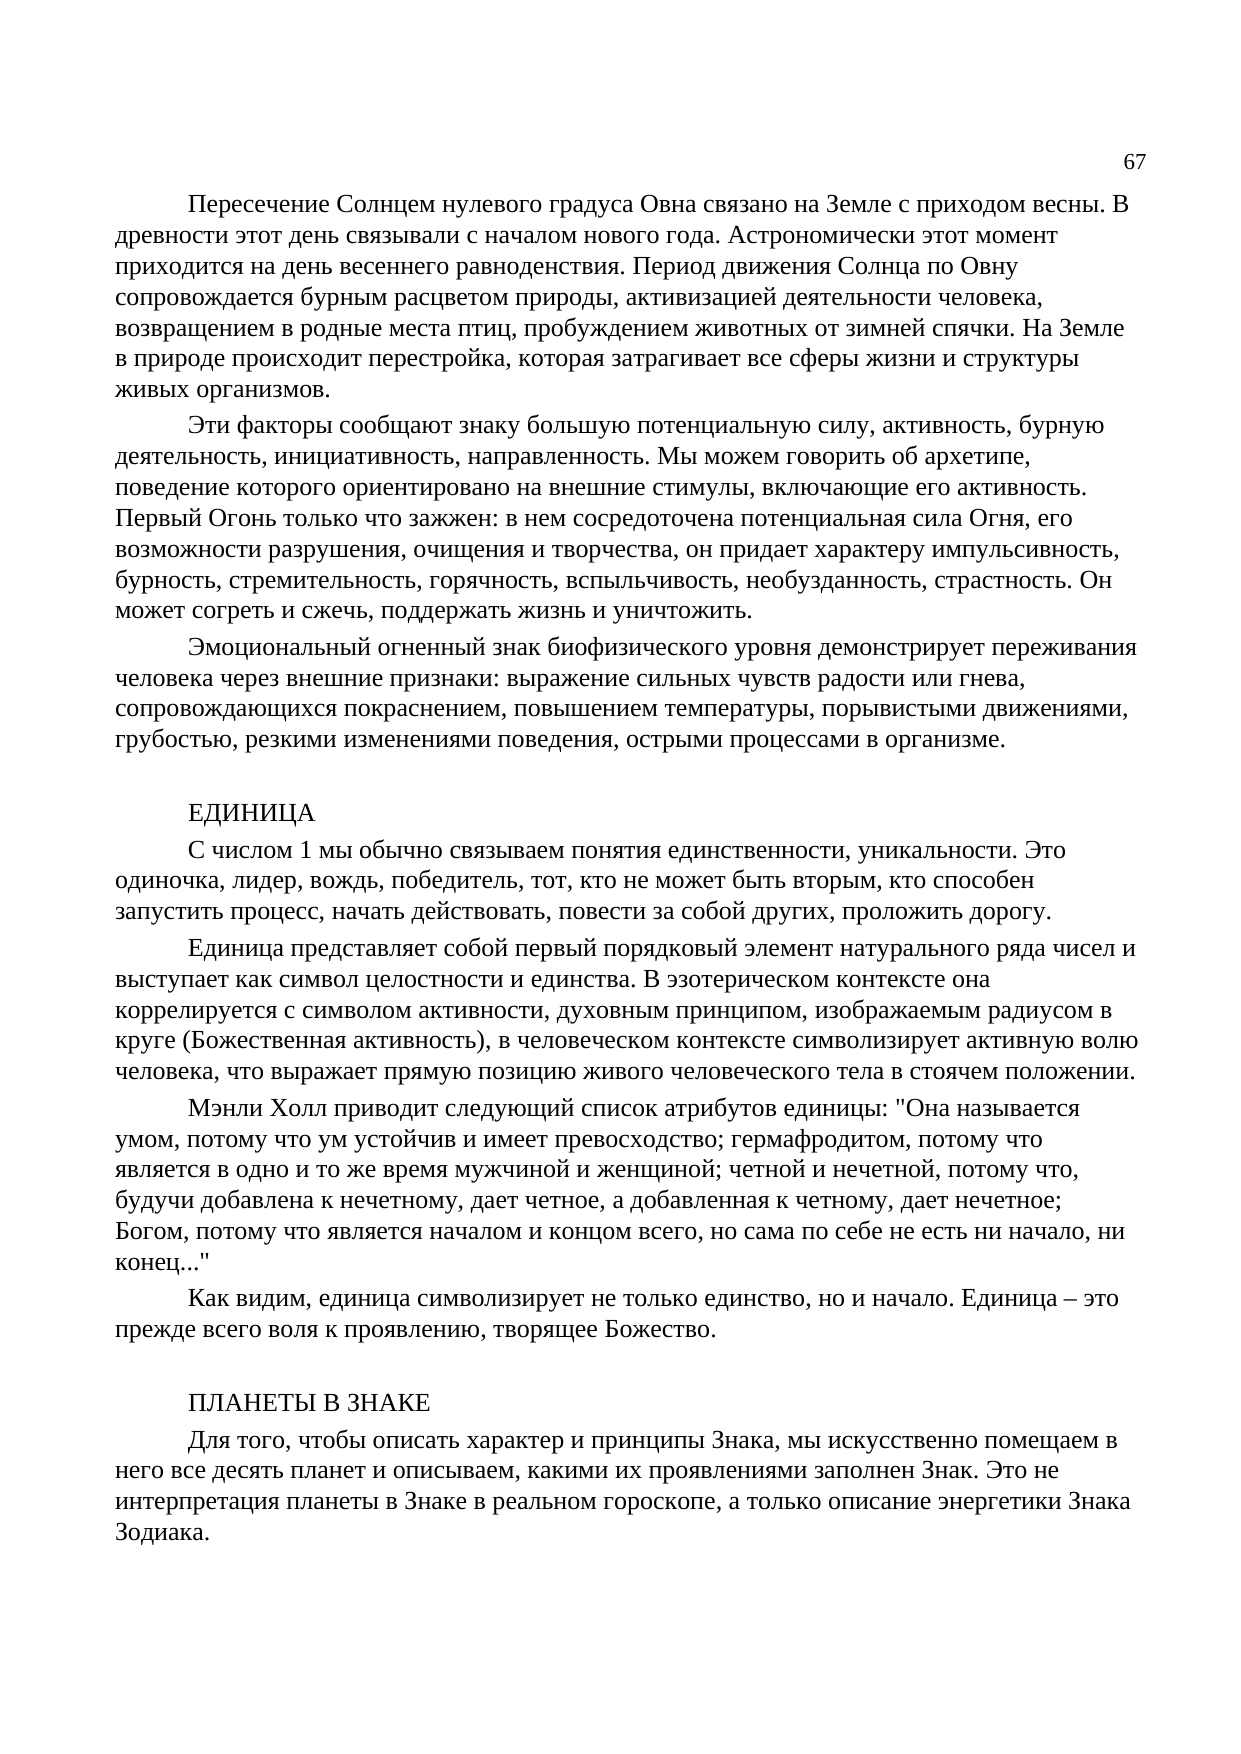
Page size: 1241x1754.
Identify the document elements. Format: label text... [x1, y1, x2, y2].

text Эмоциональный огненный знак биофизического уровня демонстрирует переживания человека через внешние признаки: выражение сильных чувств радости или гнева, сопровождающихся покраснением, повышением температуры, порывистыми движениями, грубостью, резкими изменениями поведения, острыми процессами в организме. [115, 631, 1165, 753]
text Как видим, единица символизирует не только единство, но и начало. Единица – это прежде всего воля к проявлению, творящее Божество. [115, 1282, 1165, 1343]
text ЕДИНИЦА [188, 797, 1165, 827]
text Для того, чтобы описать характер и принципы Знака, мы искусственно помещаем в него все десять планет и описываем, какими их проявлениями заполнен Знак. Это не интерпретация планеты в Знаке в реальном гороскопе, а только описание энергетики Знака Зодиака. [115, 1424, 1165, 1546]
text Единица представляет собой первый порядковый элемент натурального ряда чисел и выступает как символ целостности и единства. В эзотерическом контексте она коррелируется с символом активности, духовным принципом, изображаемым радиусом в круге (Божественная активность), в человеческом контексте символизирует активную волю человека, что выражает прямую позицию живого человеческого тела в стоячем положении. [115, 932, 1146, 1085]
text ПЛАНЕТЫ В ЗНАКЕ [188, 1387, 1165, 1417]
text Эти факторы сообщают знаку большую потенциальную силу, активность, бурную деятельность, инициативность, направленность. Мы можем говорить об архетипе, поведение которого ориентировано на внешние стимулы, включающие его активность. Первый Огонь только что зажжен: в нем сосредоточена потенциальная сила Огня, его возможности разрушения, очищения и творчества, он придает характеру импульсивность, бурность, стремительность, горячность, вспыльчивость, необузданность, страстность. Он может согреть и сжечь, поддержать жизнь и уничтожить. [115, 409, 1136, 624]
text Мэнли Холл приводит следующий список атрибутов единицы: "Она называется умом, потому что ум устойчив и имеет превосходство; гермафродитом, потому что является в одно и то же время мужчиной и женщиной; четной и нечетной, потому что, будучи добавлена к нечетному, дает четное, а добавленная к четному, дает нечетное; Богом, потому что является началом и концом всего, но сама по себе не есть ни начало, ни конец..." [115, 1092, 1136, 1276]
text С числом 1 мы обычно связываем понятия единственности, уникальности. Это одиночка, лидер, вождь, победитель, тот, кто не может быть вторым, кто способен запустить процесс, начать действовать, повести за собой других, проложить дорогу. [115, 834, 1136, 925]
text Пересечение Солнцем нулевого градуса Овна связано на Земле с приходом весны. В древности этот день связывали с началом нового года. Астрономически этот момент приходится на день весеннего равноденствия. Период движения Солнца по Овну сопровождается бурным расцветом природы, активизацией деятельности человека, возвращением в родные места птиц, пробуждением животных от зимней спячки. На Земле в природе происходит перестройка, которая затрагивает все сферы жизни и структуры живых организмов. [115, 188, 1136, 403]
